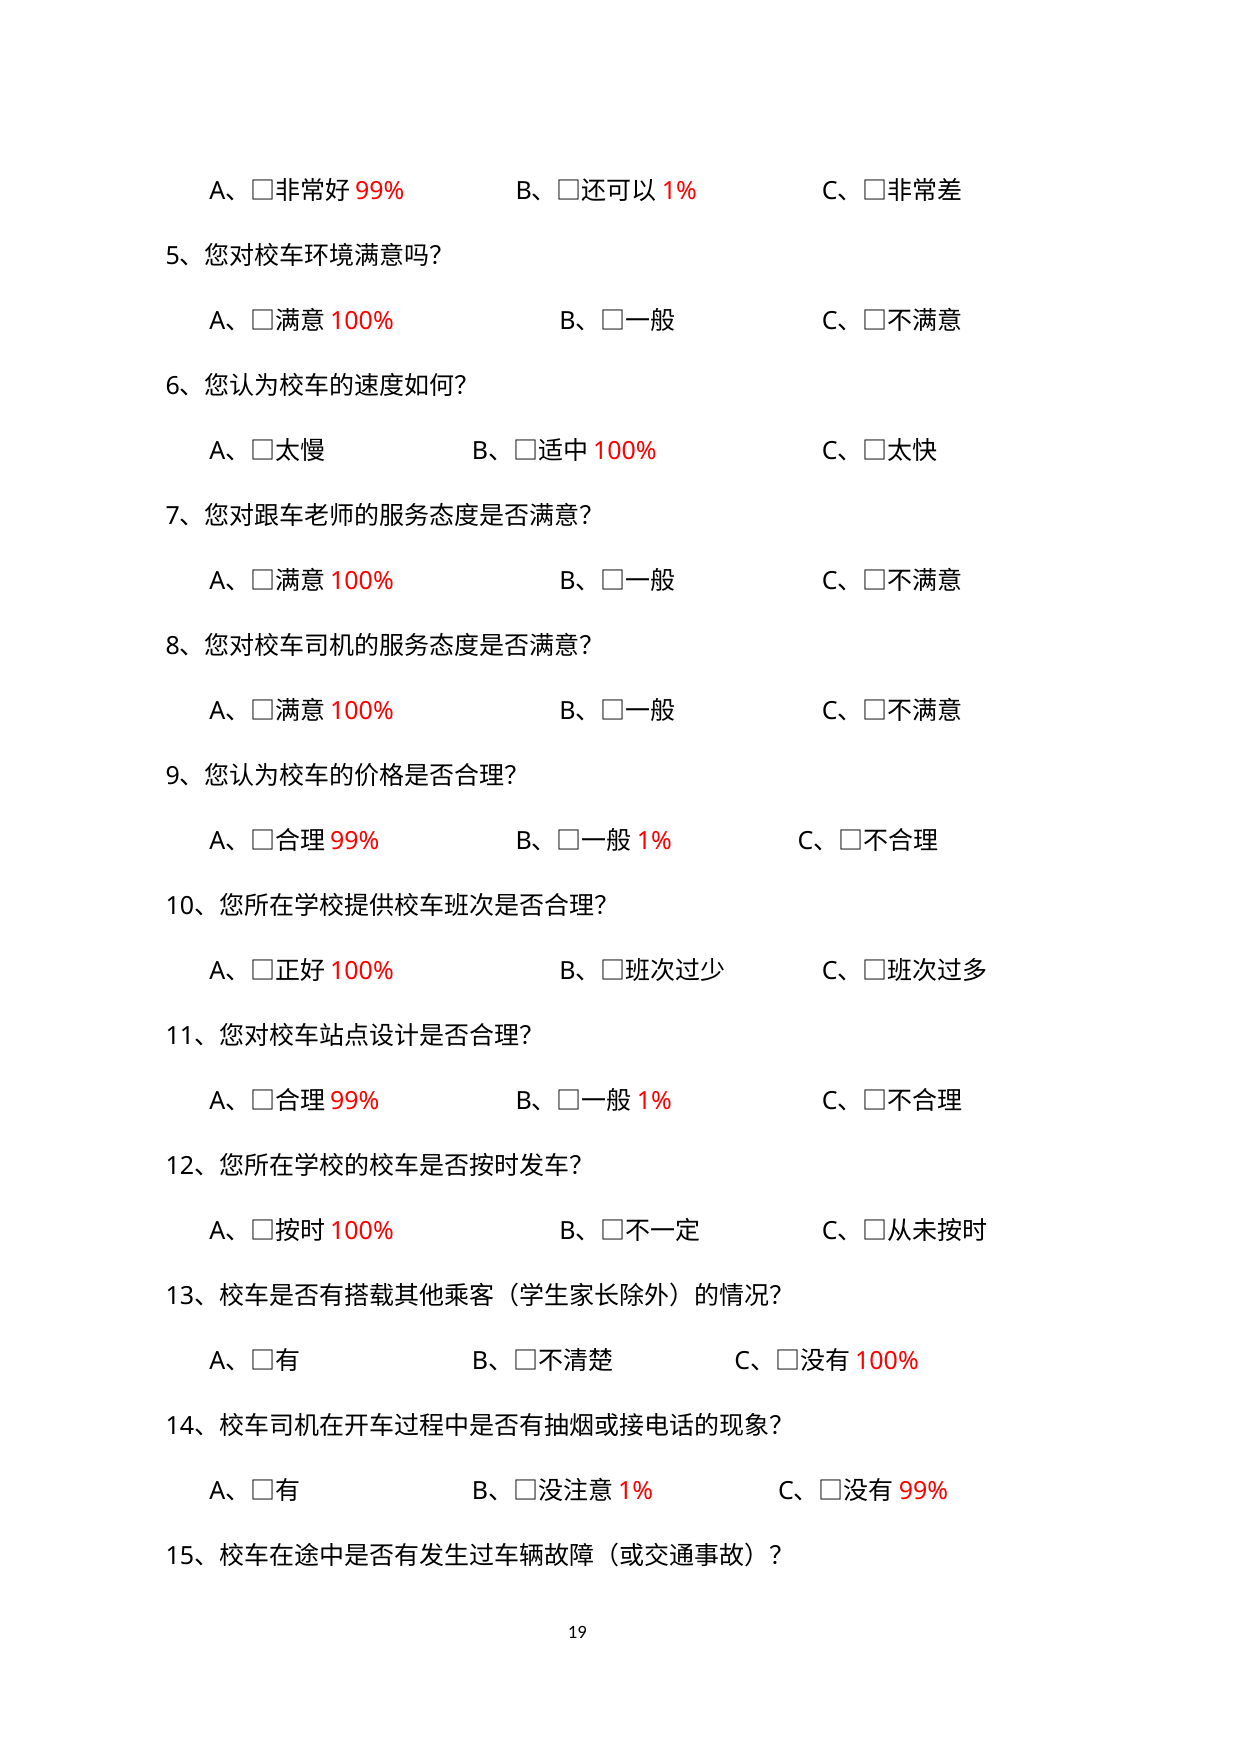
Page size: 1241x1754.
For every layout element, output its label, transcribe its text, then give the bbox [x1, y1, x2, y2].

list 您对校车环境满意吗？ [165, 221, 1087, 286]
list A、□按时100% B、□不一定 C、□从未按时 [165, 1196, 1087, 1261]
list 您认为校车的价格是否合理？ [165, 741, 1087, 806]
list A、□有 B、□没注意1% C、□没有99% [165, 1456, 1087, 1521]
list 您认为校车的速度如何？ [165, 351, 1087, 416]
list A、□合理99% B、□一般1% C、□不合理 [165, 1066, 1087, 1131]
list 您对校车司机的服务态度是否满意？ [165, 611, 1087, 676]
list A、□正好100% B、□班次过少 C、□班次过多 [165, 936, 1087, 1001]
list 您对校车站点设计是否合理？ [165, 1001, 1087, 1066]
text A、□太慢 B、□适中100% C、□太快 [165, 416, 1087, 481]
list 校车司机在开车过程中是否有抽烟或接电话的现象？ [165, 1391, 1087, 1456]
list A、□有 B、□不清楚 C、□没有100% [165, 1326, 1087, 1391]
text A、□满意100% B、□一般 C、□不满意 [165, 676, 1087, 741]
list 您所在学校的校车是否按时发车？ [165, 1131, 1087, 1196]
text A、□非常好99% B、□还可以1% C、□非常差 [165, 156, 1087, 221]
list A、□满意100% B、□一般 C、□不满意 [165, 546, 1087, 611]
text A、□满意100% B、□一般 C、□不满意 [165, 286, 1087, 351]
list 您对跟车老师的服务态度是否满意？ [165, 481, 1087, 546]
list A、□合理99% B、□一般1% C、□不合理 [165, 806, 1087, 871]
list 您所在学校提供校车班次是否合理？ [165, 871, 1087, 936]
list 校车是否有搭载其他乘客（学生家长除外）的情况？ [165, 1261, 1087, 1326]
list 校车在途中是否有发生过车辆故障（或交通事故）？ [165, 1521, 1087, 1586]
